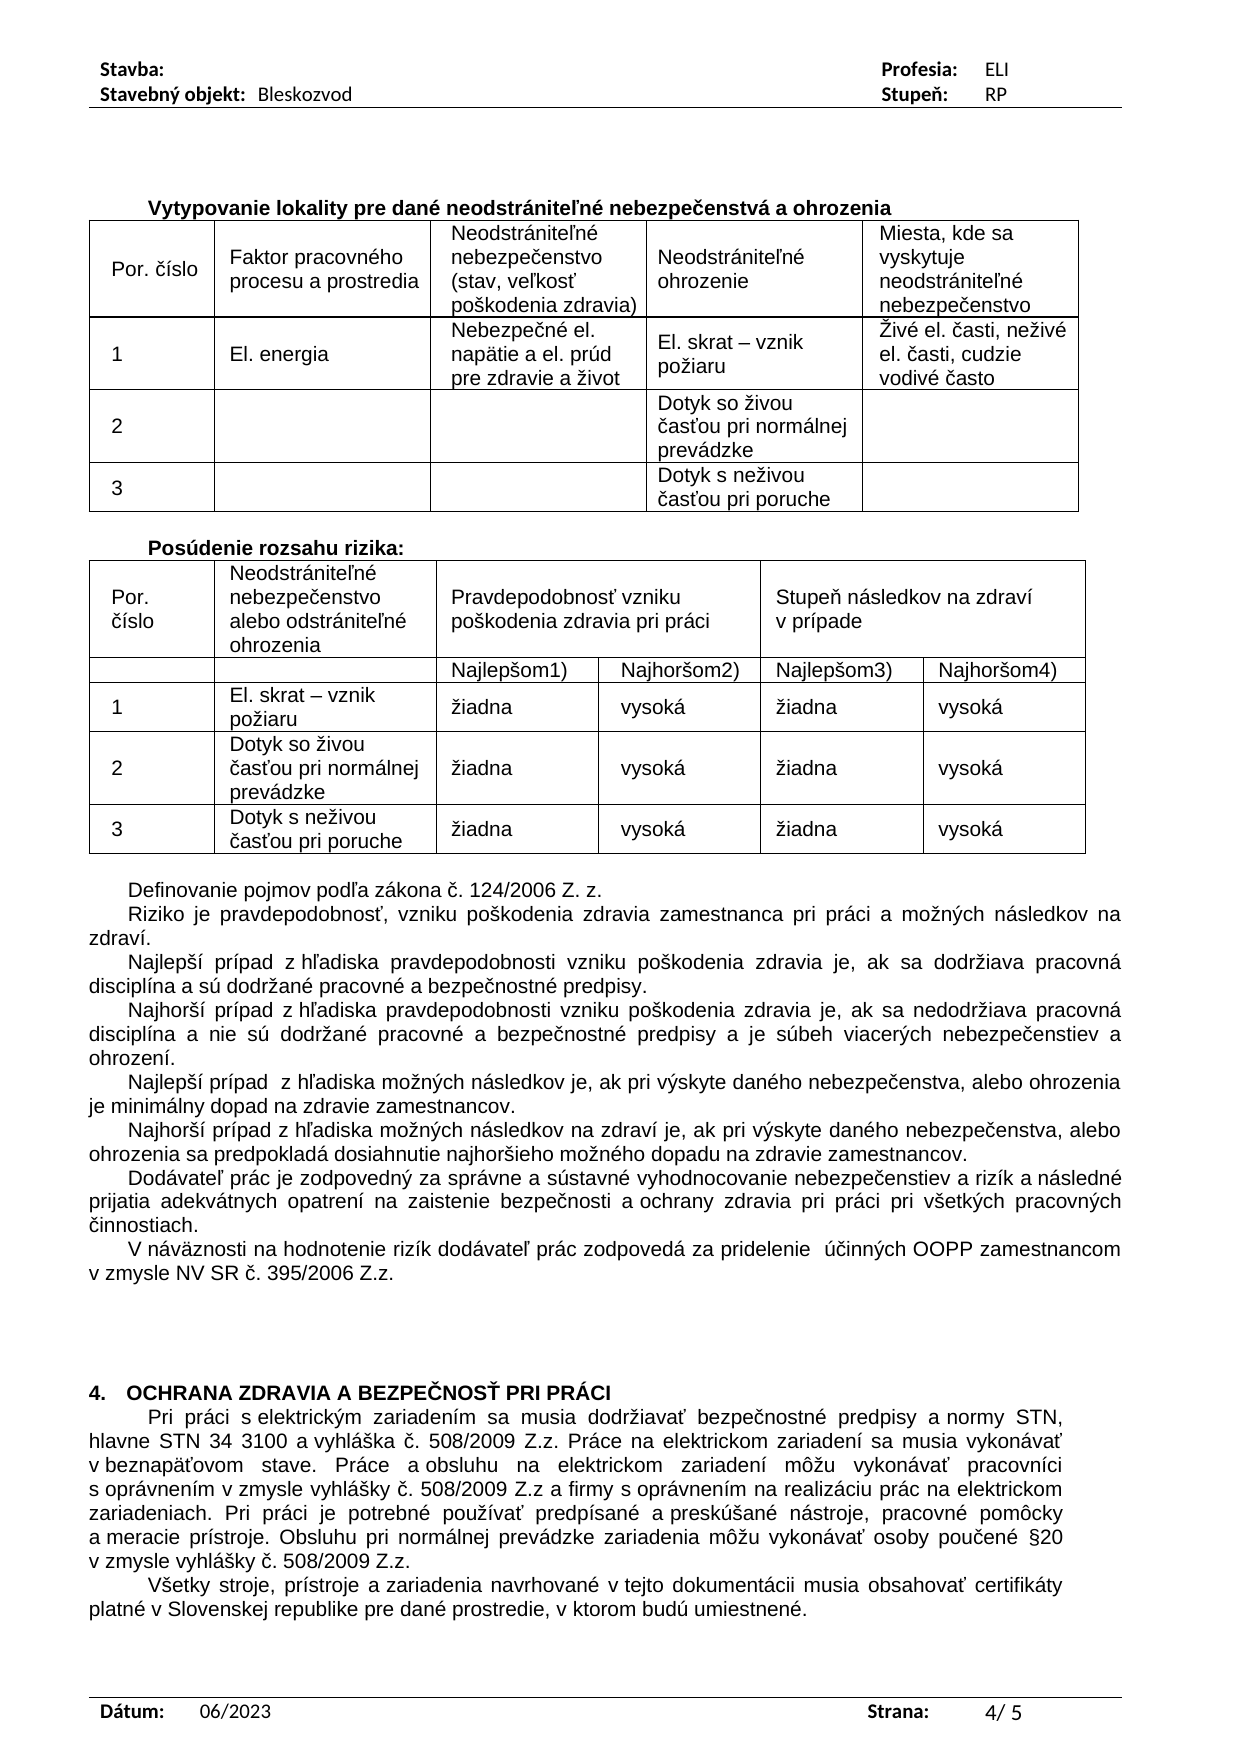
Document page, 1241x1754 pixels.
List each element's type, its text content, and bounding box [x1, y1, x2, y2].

table_cell [215, 658, 436, 682]
text Najlepší prípad z hľadiska možných následkov je, ak pri výskyte daného nebezpečenstva, alebo ohrozenia je minimálny dopad na zdravie zamestnancov. [89, 1069, 1122, 1117]
table_header Por. číslo [90, 561, 214, 657]
text Najhorší prípad z hľadiska možných následkov na zdraví je, ak pri výskyte daného nebezpečenstva, alebo ohrozenia sa predpokladá dosiahnutie najhoršieho možného dopadu na zdravie zamestnancov. [89, 1117, 1122, 1165]
text Riziko je pravdepodobnosť, vzniku poškodenia zdravia zamestnanca pri práci a možných následkov na zdraví. [89, 902, 1122, 950]
table_cell žiadna [761, 683, 923, 731]
table_cell vysoká [599, 805, 760, 853]
table_cell El. energia [215, 318, 430, 389]
table_cell vysoká [924, 683, 1085, 731]
table_cell žiadna [761, 805, 923, 853]
text Dodávateľ prác je zodpovedný za správne a sústavné vyhodnocovanie nebezpečenstiev a rizík a následné prijatia adekvátnych opatrení na zaistenie bezpečnosti a ochrany zdravia pri práci pri všetkých pracovných činnostiach. [89, 1165, 1122, 1237]
text Vytypovanie lokality pre dané neodstrániteľné nebezpečenstvá a ohrozenia [89, 196, 1122, 219]
table_cell vysoká [599, 732, 760, 804]
list OCHRANA ZDRAVIA A BEZPEČNOSŤ PRI PRÁCI [89, 1381, 1063, 1405]
table_cell El. skrat – vznik požiaru [215, 683, 436, 731]
table_cell žiadna [437, 732, 598, 804]
table_cell 1 [90, 318, 214, 389]
table_cell [90, 658, 214, 682]
table_header Stupeň následkov na zdraví v prípade [761, 561, 1085, 657]
table_cell vysoká [599, 683, 760, 731]
table_header Miesta, kde sa vyskytuje neodstrániteľné nebezpečenstvo [863, 221, 1078, 316]
table_cell [215, 390, 430, 462]
table_cell 1 [90, 683, 214, 731]
table_header Neodstrániteľné ohrozenie [647, 221, 862, 316]
text Najlepší prípad z hľadiska pravdepodobnosti vzniku poškodenia zdravia je, ak sa dodržiava pracovná disciplína a sú dodržané pracovné a bezpečnostné predpisy. [89, 950, 1122, 998]
table_cell [431, 463, 646, 511]
table_cell vysoká [924, 805, 1085, 853]
table_cell Živé el. časti, neživé el. časti, cudzie vodivé často [863, 318, 1078, 389]
text Pri práci s elektrickým zariadením sa musia dodržiavať bezpečnostné predpisy a normy STN, hlavne STN 34 3100 a vyhláška č. 508/2009 Z.z. Práce na elektrickom zariadení sa musia vykonávať v beznapäťovom stave. Práce a obsluhu na elektrickom zariadení môžu vykonávať pracovníci s oprávnením v zmysle vyhlášky č. 508/2009 Z.z a firmy s oprávnením na realizáciu prác na elektrickom zariadeniach. Pri práci je potrebné používať predpísané a preskúšané nástroje, pracovné pomôcky a meracie prístroje. Obsluhu pri normálnej prevádzke zariadenia môžu vykonávať osoby poučené §20 v zmysle vyhlášky č. 508/2009 Z.z. [89, 1405, 1063, 1573]
text Definovanie pojmov podľa zákona č. 124/2006 Z. z. [89, 878, 1122, 902]
table_header Por. číslo [90, 221, 214, 316]
table_cell [863, 463, 1078, 511]
table_header Faktor pracovného procesu a prostredia [215, 221, 430, 316]
table_header Neodstrániteľné nebezpečenstvo (stav, veľkosť poškodenia zdravia) [431, 221, 646, 316]
table_cell Dotyk so živou časťou pri normálnej prevádzke [215, 732, 436, 804]
table_cell žiadna [437, 683, 598, 731]
table_cell Najhoršom2) [599, 658, 760, 682]
table_cell 2 [90, 390, 214, 462]
table_cell 3 [90, 805, 214, 853]
table_cell vysoká [924, 732, 1085, 804]
table_cell Nebezpečné el. napätie a el. prúd pre zdravie a život [431, 318, 646, 389]
table_cell Dotyk s neživou časťou pri poruche [215, 805, 436, 853]
table_cell žiadna [761, 732, 923, 804]
table_header Pravdepodobnosť vzniku poškodenia zdravia pri práci [437, 561, 760, 657]
table_header Neodstrániteľné nebezpečenstvo alebo odstrániteľné ohrozenia [215, 561, 436, 657]
text V náväznosti na hodnotenie rizík dodávateľ prác zodpovedá za pridelenie účinných OOPP zamestnancom v zmysle NV SR č. 395/2006 Z.z. [89, 1237, 1122, 1285]
table_cell Dotyk so živou časťou pri normálnej prevádzke [647, 390, 862, 462]
table_cell [863, 390, 1078, 462]
table_cell [431, 390, 646, 462]
table_cell Dotyk s neživou časťou pri poruche [647, 463, 862, 511]
table_cell 2 [90, 732, 214, 804]
table_cell El. skrat – vznik požiaru [647, 318, 862, 389]
table_cell 3 [90, 463, 214, 511]
table_cell [215, 463, 430, 511]
table_cell Najhoršom4) [924, 658, 1085, 682]
table_cell Najlepšom3) [761, 658, 923, 682]
text Najhorší prípad z hľadiska pravdepodobnosti vzniku poškodenia zdravia je, ak sa nedodržiava pracovná disciplína a nie sú dodržané pracovné a bezpečnostné predpisy a je súbeh viacerých nebezpečenstiev a ohrození. [89, 998, 1122, 1069]
table_cell žiadna [437, 805, 598, 853]
text Posúdenie rozsahu rizika: [89, 536, 1122, 560]
table_cell Najlepšom1) [437, 658, 598, 682]
text Všetky stroje, prístroje a zariadenia navrhované v tejto dokumentácii musia obsahovať certifikáty platné v Slovenskej republike pre dané prostredie, v ktorom budú umiestnené. [89, 1573, 1063, 1621]
